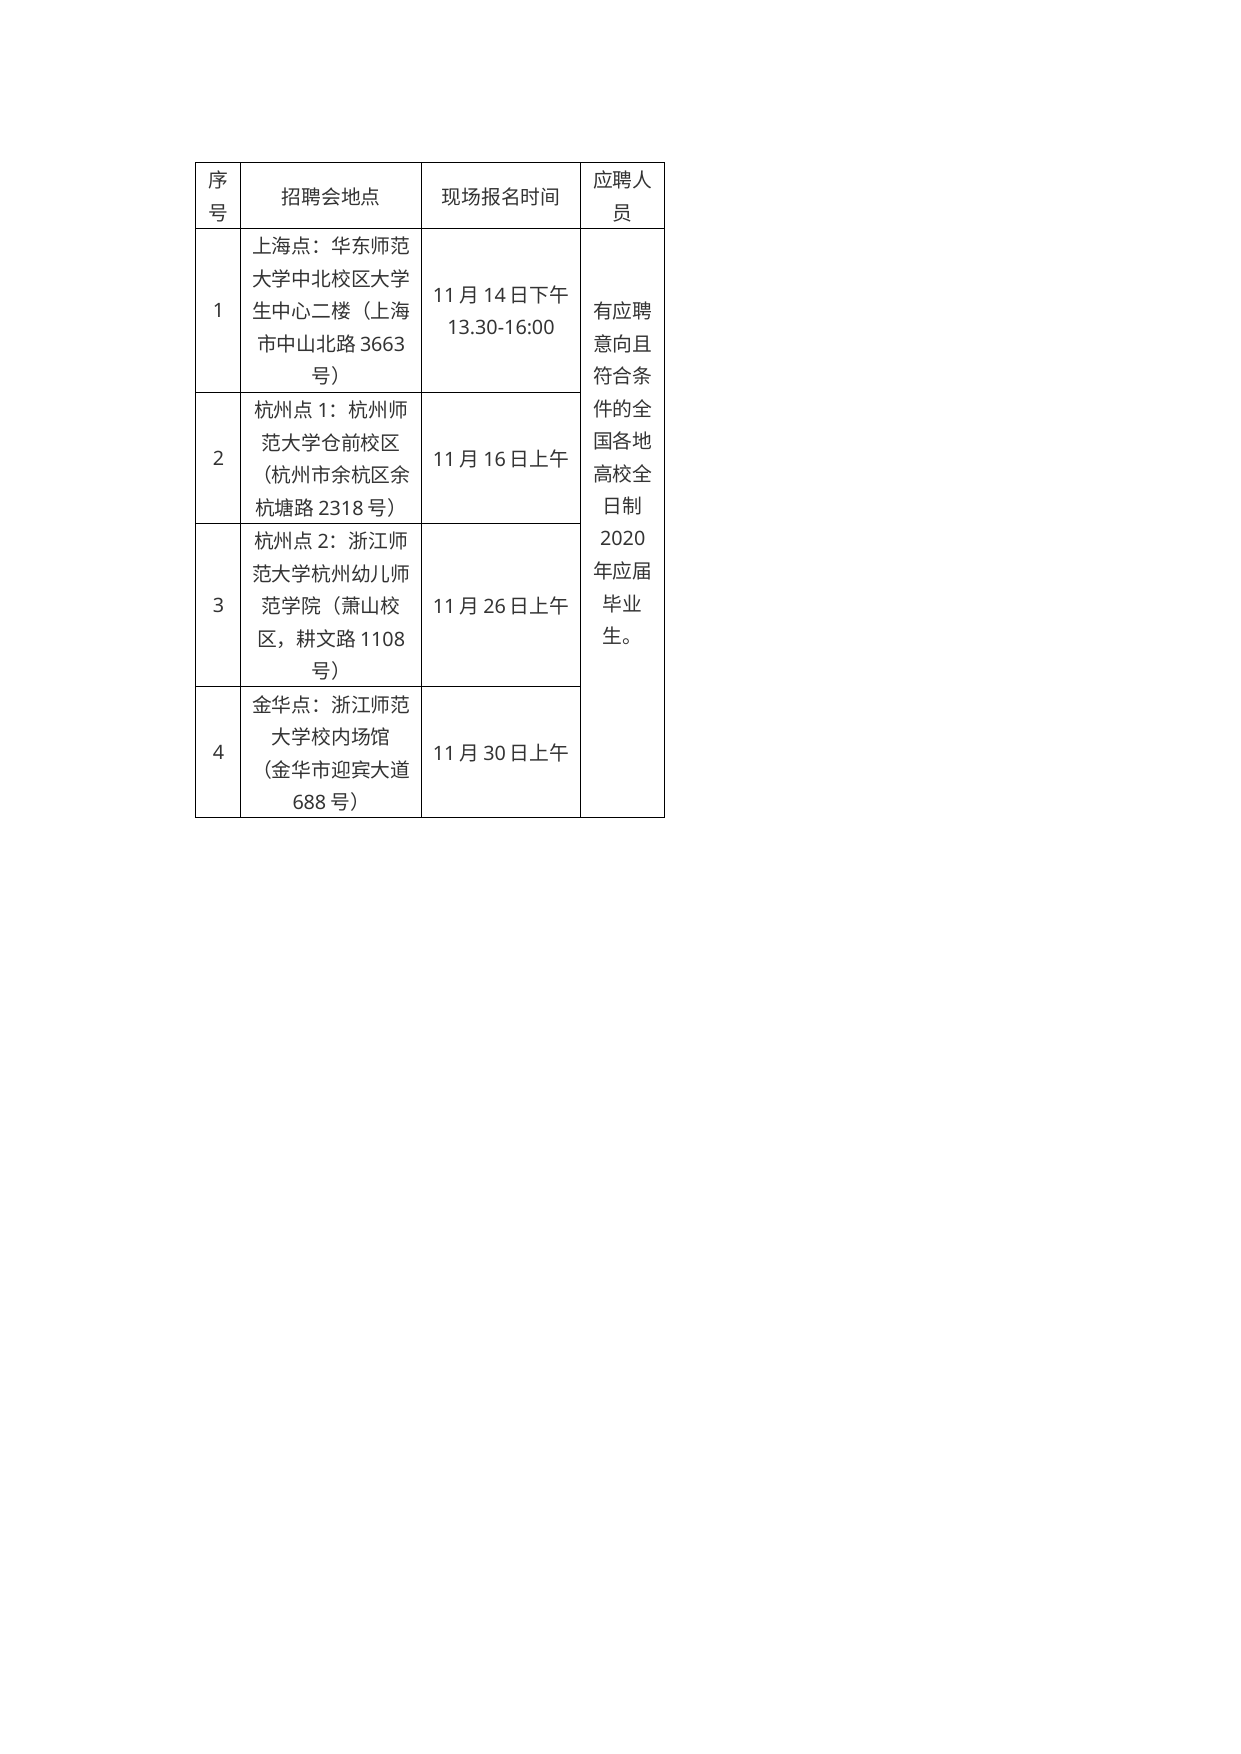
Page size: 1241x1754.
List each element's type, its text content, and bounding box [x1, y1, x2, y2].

table_header 招聘会地点 [241, 163, 421, 228]
table_header 序号 [196, 163, 240, 228]
table_cell 1 [196, 229, 240, 392]
table_cell 2 [196, 393, 240, 523]
table_cell 杭州点1：杭州师范大学仓前校区（杭州市余杭区余杭塘路2318号） [241, 393, 421, 523]
table_cell 11月30日上午 [422, 687, 580, 817]
table_cell 11月26日上午 [422, 524, 580, 686]
table_header 现场报名时间 [422, 163, 580, 228]
table_header 应聘人员 [581, 163, 664, 228]
table_cell 3 [196, 524, 240, 686]
table_cell 11月14日下午13.30-16:00 [422, 229, 580, 392]
table_cell 上海点：华东师范大学中北校区大学生中心二楼（上海市中山北路3663号） [241, 229, 421, 392]
table_cell 有应聘意向且符合条件的全国各地高校全日制2020年应届毕业生。 [581, 229, 664, 817]
table_cell 11月16日上午 [422, 393, 580, 523]
table_cell 杭州点2：浙江师范大学杭州幼儿师范学院（萧山校区，耕文路1108号） [241, 524, 421, 686]
table_cell 4 [196, 687, 240, 817]
table_cell 金华点：浙江师范大学校内场馆 （金华市迎宾大道688号） [241, 687, 421, 817]
